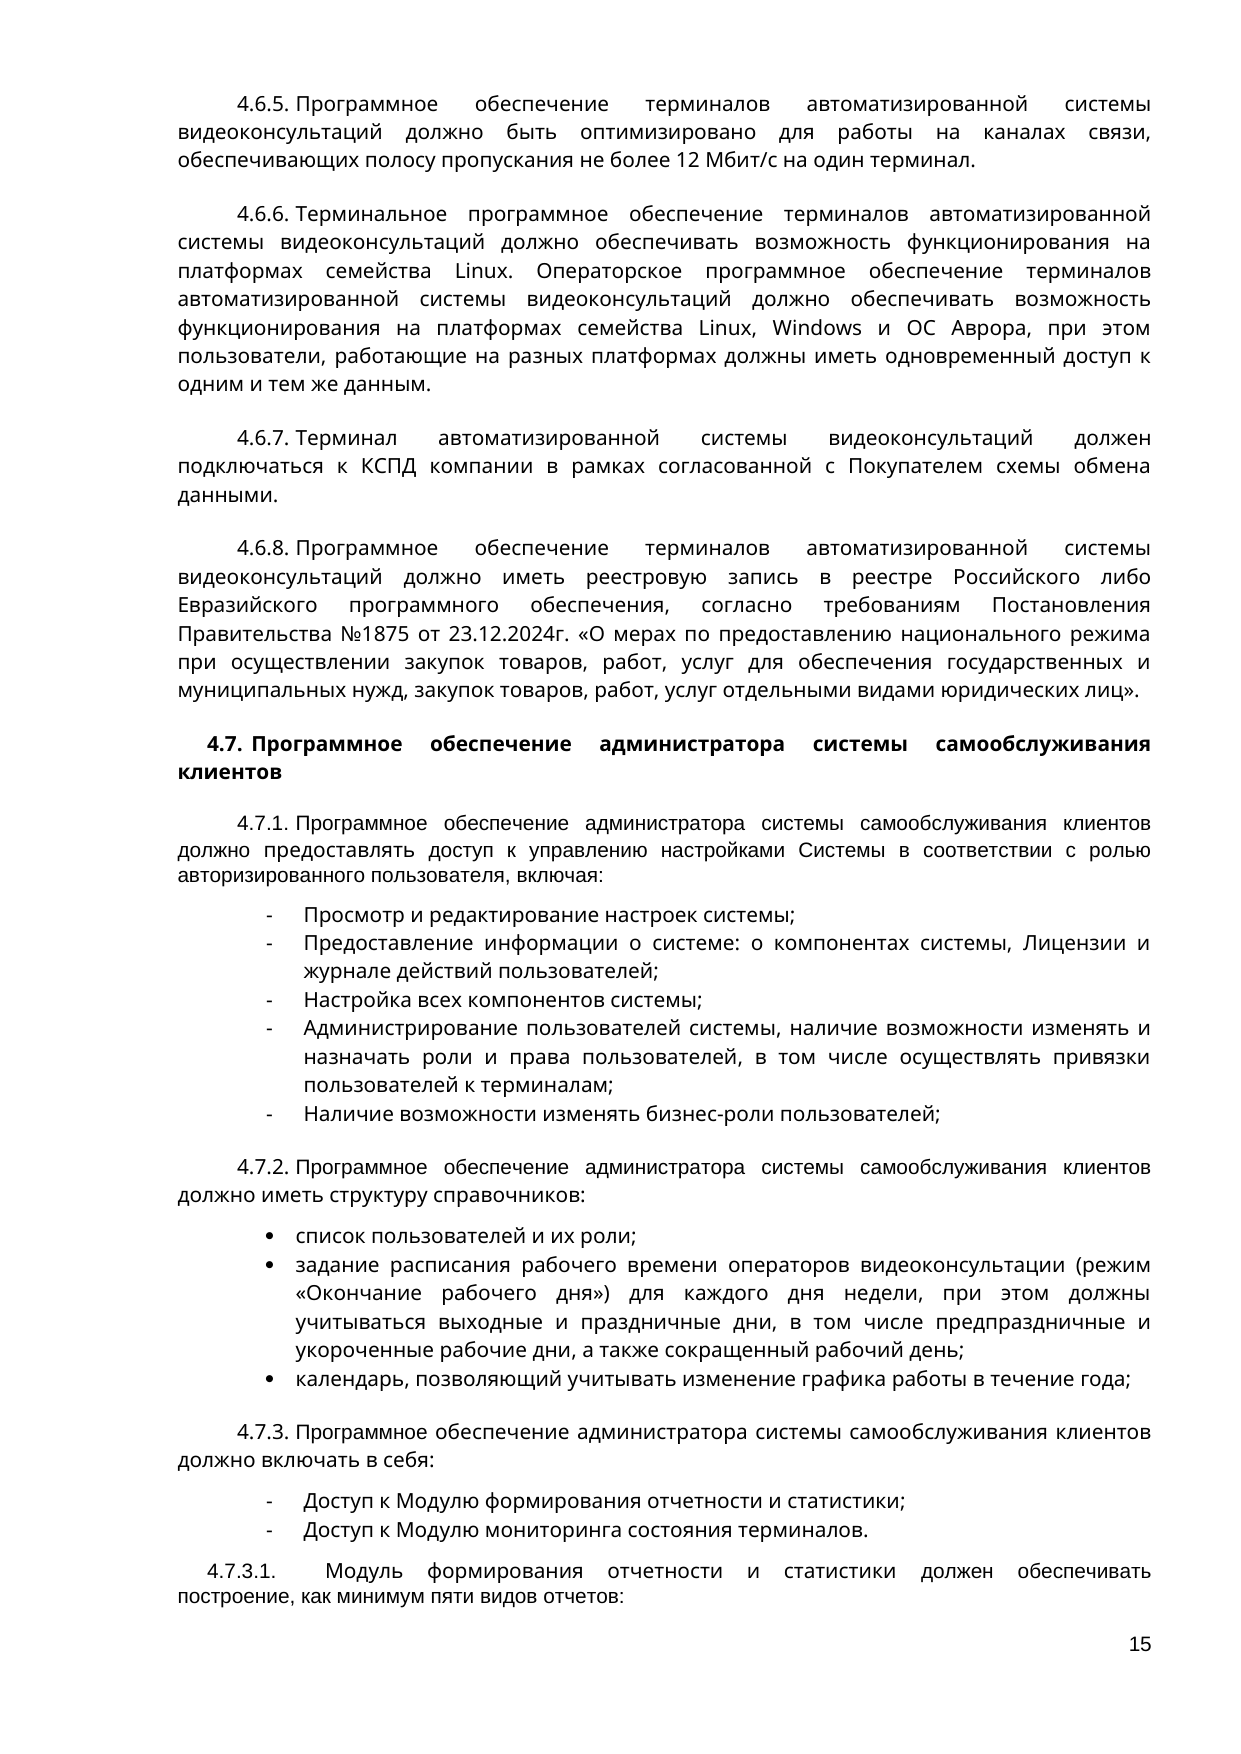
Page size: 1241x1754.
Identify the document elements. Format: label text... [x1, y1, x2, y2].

list Терминал автоматизированной системы видеоконсультаций должен подключаться к КСПД компании в рамках согласованной с Покупателем схемы обмена данными. [177, 423, 1152, 508]
list задание расписания рабочего времени операторов видеоконсультации (режим «Окончание рабочего дня») для каждого дня недели, при этом должны учитываться выходные и праздничные дни, в том числе предпраздничные и укороченные рабочие дни, а также сокращенный рабочий день; [266, 1250, 1152, 1364]
list календарь, позволяющий учитывать изменение графика работы в течение года; [266, 1364, 1152, 1392]
list Терминальное программное обеспечение терминалов автоматизированной системы видеоконсультаций должно обеспечивать возможность функционирования на платформах семейства Linux. Операторское программное обеспечение терминалов автоматизированной системы видеоконсультаций должно обеспечивать возможность функционирования на платформах семейства Linux, Windows и ОС Аврора, при этом пользователи, работающие на разных платформах должны иметь одновременный доступ к одним и тем же данным. [177, 199, 1152, 398]
list Программное обеспечение администратора системы самообслуживания клиентов должно предоставлять доступ к управлению настройками Системы в соответствии с ролью авторизированного пользователя, включая: [177, 811, 1152, 887]
list Предоставление информации о системе: о компонентах системы, Лицензии и журнале действий пользователей; [266, 928, 1152, 985]
list Программное обеспечение администратора системы самообслуживания клиентов должно иметь структуру справочников: [177, 1152, 1152, 1209]
list Доступ к Модулю мониторинга состояния терминалов. [266, 1515, 1152, 1543]
list Программное обеспечение администратора системы самообслуживания клиентов должно включать в себя: [177, 1417, 1152, 1474]
list Доступ к Модулю формирования отчетности и статистики; [266, 1487, 1152, 1515]
list Настройка всех компонентов системы; [266, 985, 1152, 1013]
list Наличие возможности изменять бизнес-роли пользователей; [266, 1099, 1152, 1127]
list Модуль формирования отчетности и статистики должен обеспечивать построение, как минимум пяти видов отчетов: [177, 1556, 1152, 1608]
list список пользователей и их роли; [266, 1222, 1152, 1250]
list Программное обеспечение администратора системы самообслуживания клиентов [177, 729, 1152, 786]
list Администрирование пользователей системы, наличие возможности изменять и назначать роли и права пользователей, в том числе осуществлять привязки пользователей к терминалам; [266, 1013, 1152, 1099]
list Просмотр и редактирование настроек системы; [266, 900, 1152, 928]
list Программное обеспечение терминалов автоматизированной системы видеоконсультаций должно быть оптимизировано для работы на каналах связи, обеспечивающих полосу пропускания не более 12 Мбит/с на один терминал. [177, 89, 1152, 174]
list Программное обеспечение терминалов автоматизированной системы видеоконсультаций должно иметь реестровую запись в реестре Российского либо Евразийского программного обеспечения, согласно требованиям Постановления Правительства №1875 от 23.12.2024г. «О мерах по предоставлению национального режима при осуществлении закупок товаров, работ, услуг для обеспечения государственных и муниципальных нужд, закупок товаров, работ, услуг отдельными видами юридических лиц». [177, 533, 1152, 704]
